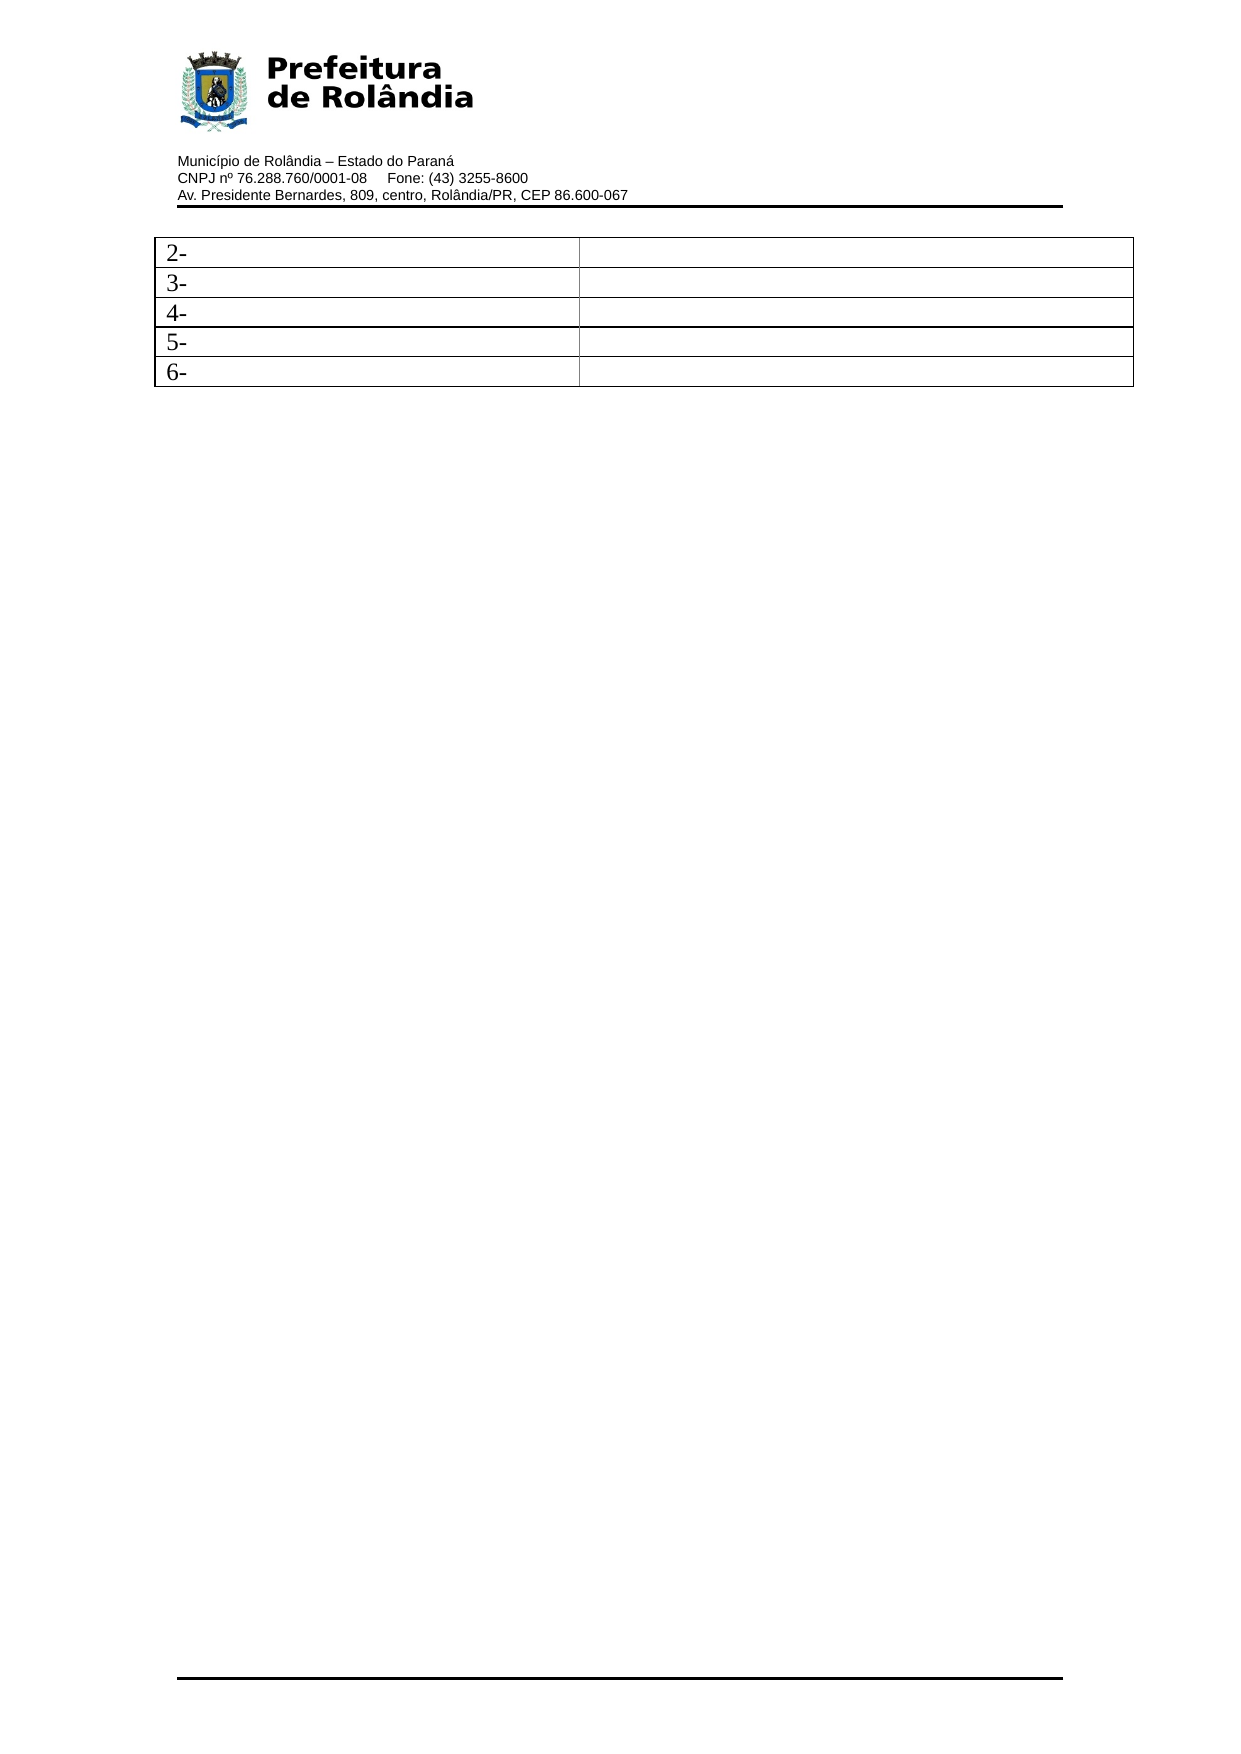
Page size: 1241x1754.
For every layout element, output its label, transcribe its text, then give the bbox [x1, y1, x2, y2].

picture [145, 43, 525, 148]
table_cell [580, 238, 1133, 267]
table_cell [580, 357, 1133, 386]
table_cell 3- [156, 268, 579, 297]
table_cell 6- [156, 357, 579, 386]
table_cell 4- [156, 298, 579, 326]
table_cell [580, 268, 1133, 297]
table_cell 2- [156, 238, 579, 267]
table_cell 5- [156, 328, 579, 356]
table_cell [580, 328, 1133, 356]
table_cell [580, 298, 1133, 326]
